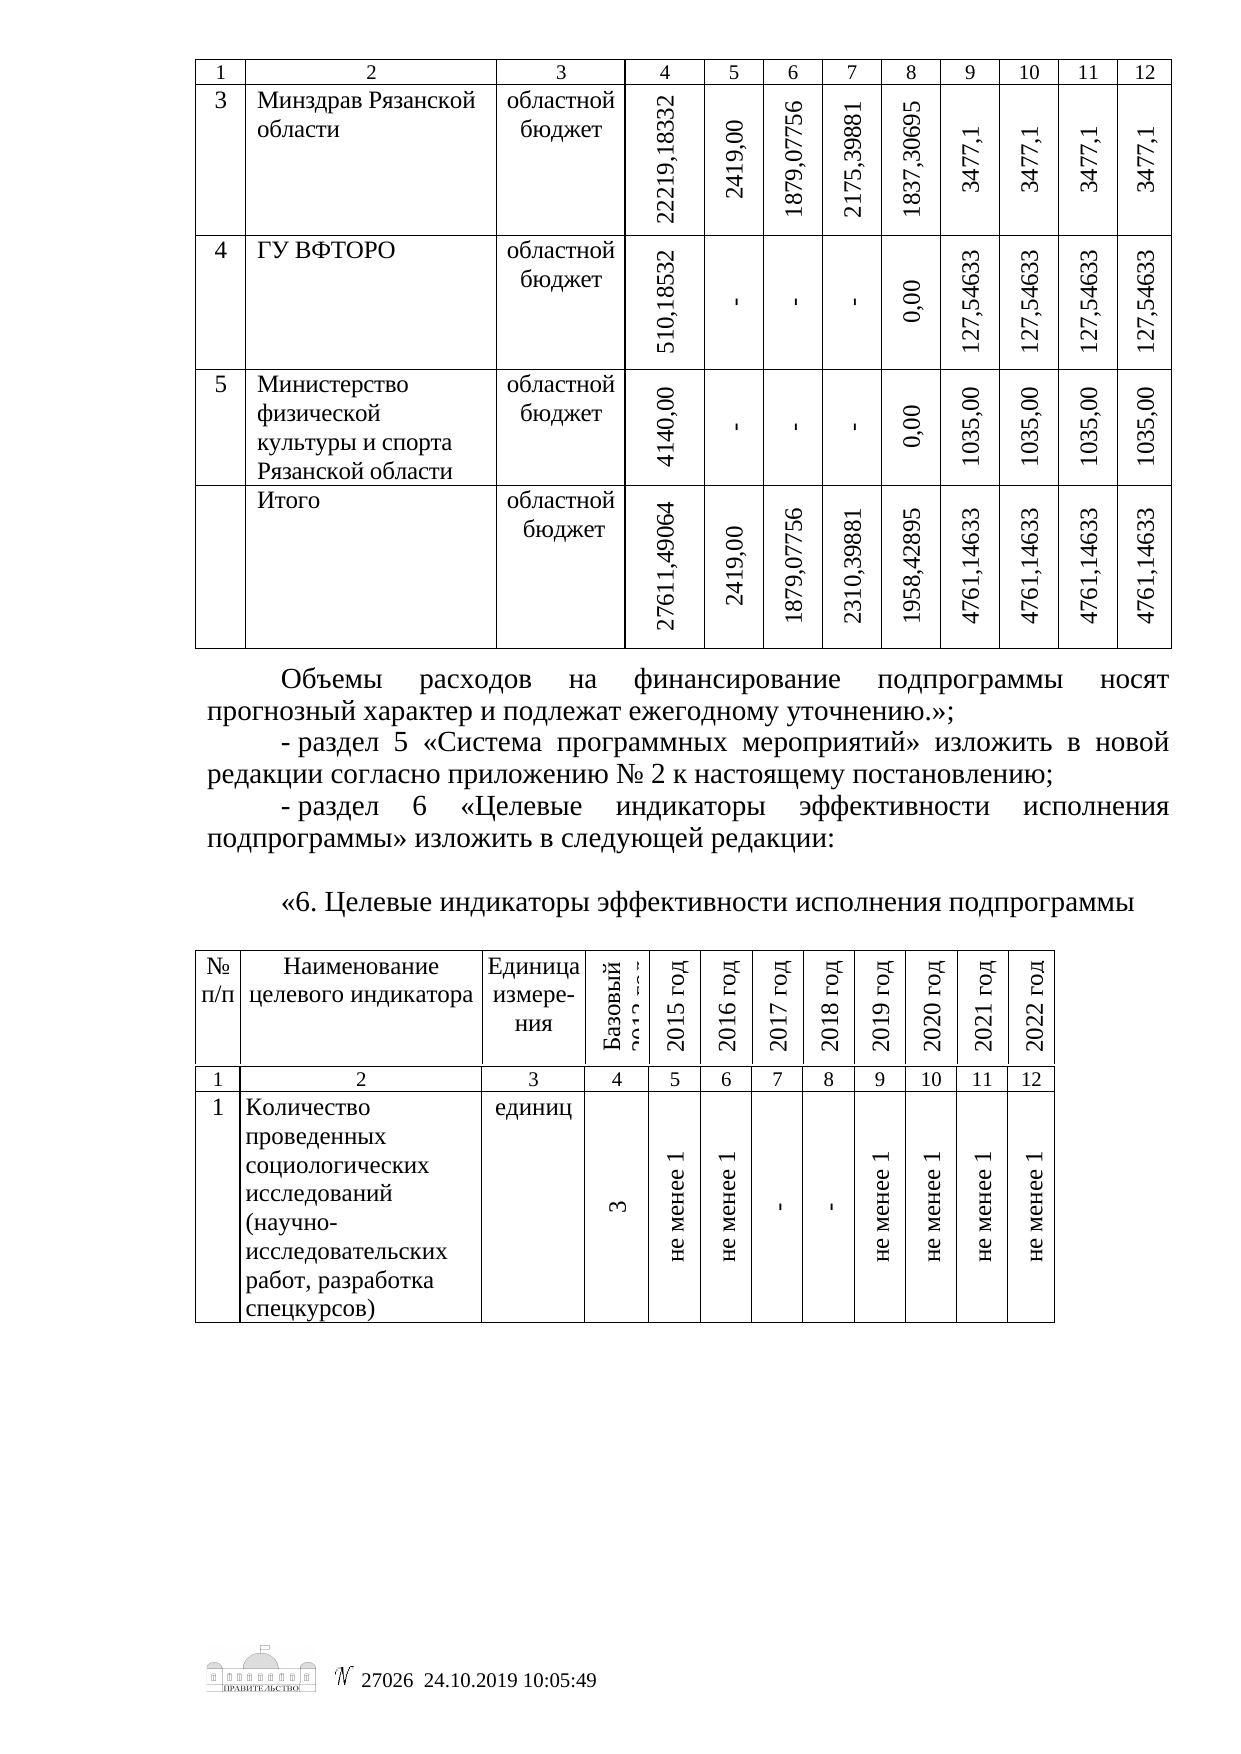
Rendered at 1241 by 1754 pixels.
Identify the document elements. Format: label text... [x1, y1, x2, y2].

table_cell ГУ ВФТОРО [246, 236, 496, 368]
table_cell 127,54633 [941, 236, 999, 368]
table_cell 2419,00 [705, 85, 763, 234]
table_cell - [752, 1092, 802, 1322]
table_header 9 [941, 60, 999, 84]
table_cell 1035,00 [1118, 370, 1171, 484]
table_cell не менее 1 [957, 1092, 1007, 1322]
table_cell 1837,30695 [882, 85, 940, 234]
table_cell единиц [482, 1092, 584, 1322]
table_cell 1035,00 [1000, 370, 1058, 484]
table_header 8 [882, 60, 940, 84]
picture [206, 1645, 316, 1692]
table_header 2017 год [753, 951, 803, 1064]
table_cell не менее 1 [855, 1092, 905, 1322]
table_cell Минздрав Рязанской области [246, 85, 496, 234]
table_cell 127,54633 [1059, 236, 1117, 368]
table_cell 1879,07756 [764, 85, 822, 234]
table_cell 4761,14633 [941, 486, 999, 647]
table_header 10 [1000, 60, 1058, 84]
table_cell 1879,07756 [764, 486, 822, 647]
table_cell [196, 486, 245, 647]
table_header 11 [1059, 60, 1117, 84]
table_cell 0,00 [882, 236, 940, 368]
table_cell 2175,39881 [823, 85, 881, 234]
table_cell - [705, 236, 763, 368]
table_cell 1958,42895 [882, 486, 940, 647]
table_header 7 [823, 60, 881, 84]
table_header Базовый 2013 год [586, 951, 649, 1064]
table_cell областной бюджет [497, 370, 624, 484]
table_cell не менее 1 [1008, 1092, 1054, 1322]
table_cell - [764, 236, 822, 368]
table_cell Количество проведенных социологических исследований (научно-исследовательских работ, разработка спецкурсов) [241, 1092, 481, 1322]
table_cell 3477,1 [1059, 85, 1117, 234]
table_cell 2419,00 [705, 486, 763, 647]
table_cell 4 [196, 236, 245, 368]
table_cell не менее 1 [906, 1092, 956, 1322]
table_header 11 [957, 1067, 1007, 1091]
table_header 2018 год [804, 951, 854, 1064]
table_cell - [705, 370, 763, 484]
table_cell 4761,14633 [1059, 486, 1117, 647]
table_cell 3 [585, 1092, 648, 1322]
table_header 6 [764, 60, 822, 84]
table_header Единица измере-ния [483, 951, 585, 1064]
table_header Объемы расходов на финансирование подпрограммы носят прогнозный характер и подлежат ежегодному уточнению.»; - раздел 5 «Система программных мероприятий» изложить в новой редакции согласно приложению № 2 к настоящему постановлению; - раздел 6 «Целевые индикаторы эффективности исполнения подпрограммы» изложить в следующей редакции: «6. Целевые индикаторы эффективности исполнения подпрограммы [196, 663, 1181, 935]
table_cell 127,54633 [1118, 236, 1171, 368]
table_header 12 [1118, 60, 1171, 84]
table_header № п/п [196, 951, 240, 1064]
table_header 2 [246, 60, 496, 84]
table_cell не менее 1 [649, 1092, 700, 1322]
table_cell 1035,00 [941, 370, 999, 484]
table_header 8 [803, 1067, 854, 1091]
table_header 10 [906, 1067, 956, 1091]
table_header 5 [705, 60, 763, 84]
table_cell 4761,14633 [1118, 486, 1171, 647]
table_header 4 [585, 1067, 648, 1091]
table_header 1 [196, 1067, 239, 1091]
table_header 2019 год [855, 951, 905, 1064]
table_header 9 [855, 1067, 905, 1091]
table_cell областной бюджет [497, 85, 624, 234]
table_header 2021 год [958, 951, 1008, 1064]
table_header 12 [1008, 1067, 1054, 1091]
table_cell 3477,1 [941, 85, 999, 234]
table_cell Итого [246, 486, 496, 647]
table_header 2015 год [650, 951, 700, 1064]
table_cell 510,18532 [626, 236, 704, 368]
table_header 2016 год [701, 951, 752, 1064]
picture [330, 1663, 358, 1687]
table_header 3 [482, 1067, 584, 1091]
table_header Наименование целевого индикатора [241, 951, 482, 1064]
table_cell Министерство физической культуры и спорта Рязанской области [246, 370, 496, 484]
table_cell 2310,39881 [823, 486, 881, 647]
table_header 4 [626, 60, 704, 84]
table_cell 3477,1 [1000, 85, 1058, 234]
table_cell 4761,14633 [1000, 486, 1058, 647]
table_cell 4140,00 [626, 370, 704, 484]
table_header 2020 год [906, 951, 957, 1064]
table_cell 5 [196, 370, 245, 484]
table_header 1 [196, 60, 245, 84]
table_cell 27611,49064 [626, 486, 704, 647]
table_header 5 [649, 1067, 700, 1091]
table_cell - [823, 236, 881, 368]
table_cell - [823, 370, 881, 484]
table_cell 127,54633 [1000, 236, 1058, 368]
table_cell 3477,1 [1118, 85, 1171, 234]
table_cell областной бюджет [497, 486, 624, 647]
table_header 7 [752, 1067, 802, 1091]
table_header 2 [241, 1067, 481, 1091]
table_header 6 [701, 1067, 751, 1091]
table_cell не менее 1 [701, 1092, 751, 1322]
table_cell областной бюджет [497, 236, 624, 368]
table_cell 22219,18332 [626, 85, 704, 234]
table_header 3 [497, 60, 624, 84]
table_cell 3 [196, 85, 245, 234]
table_cell 0,00 [882, 370, 940, 484]
table_cell 1035,00 [1059, 370, 1117, 484]
table_cell - [764, 370, 822, 484]
table_header 2022 год [1009, 951, 1054, 1064]
table_cell 1 [196, 1092, 239, 1322]
table_cell - [803, 1092, 854, 1322]
